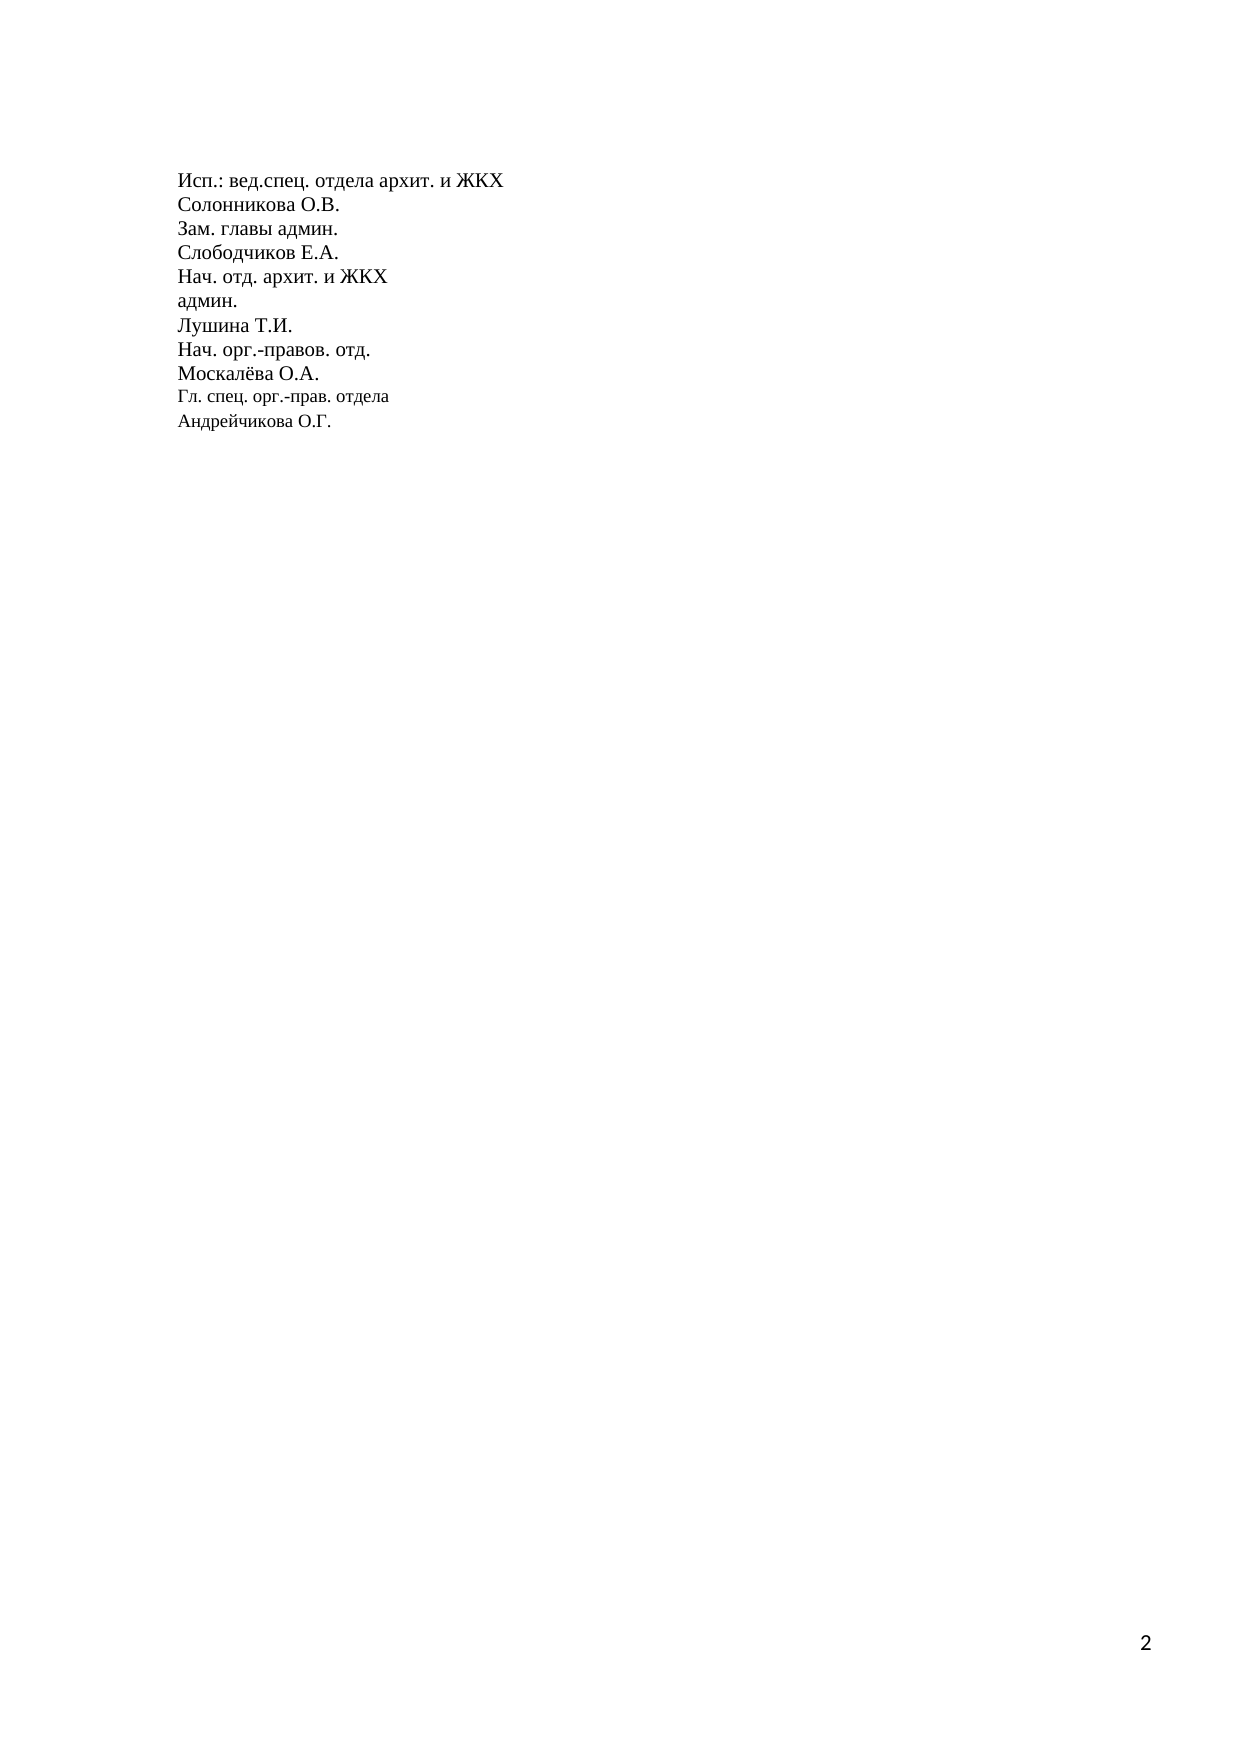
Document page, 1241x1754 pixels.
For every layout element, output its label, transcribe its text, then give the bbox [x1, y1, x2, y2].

text Слободчиков Е.А. [177, 240, 1152, 264]
text Нач. орг.-правов. отд. [177, 337, 1152, 361]
text Андрейчикова О.Г. [177, 409, 1152, 431]
text Нач. отд. архит. и ЖКХ [177, 264, 1152, 288]
text Исп.: вед.спец. отдела архит. и ЖКХ [177, 168, 1152, 192]
text Москалёва О.А. [177, 361, 1152, 385]
text Солонникова О.В. [177, 192, 1152, 216]
text Гл. спец. орг.-прав. отдела [177, 385, 1152, 406]
text Лушина Т.И. [177, 312, 1152, 337]
text Зам. главы админ. [177, 216, 1152, 240]
text админ. [177, 288, 1152, 312]
